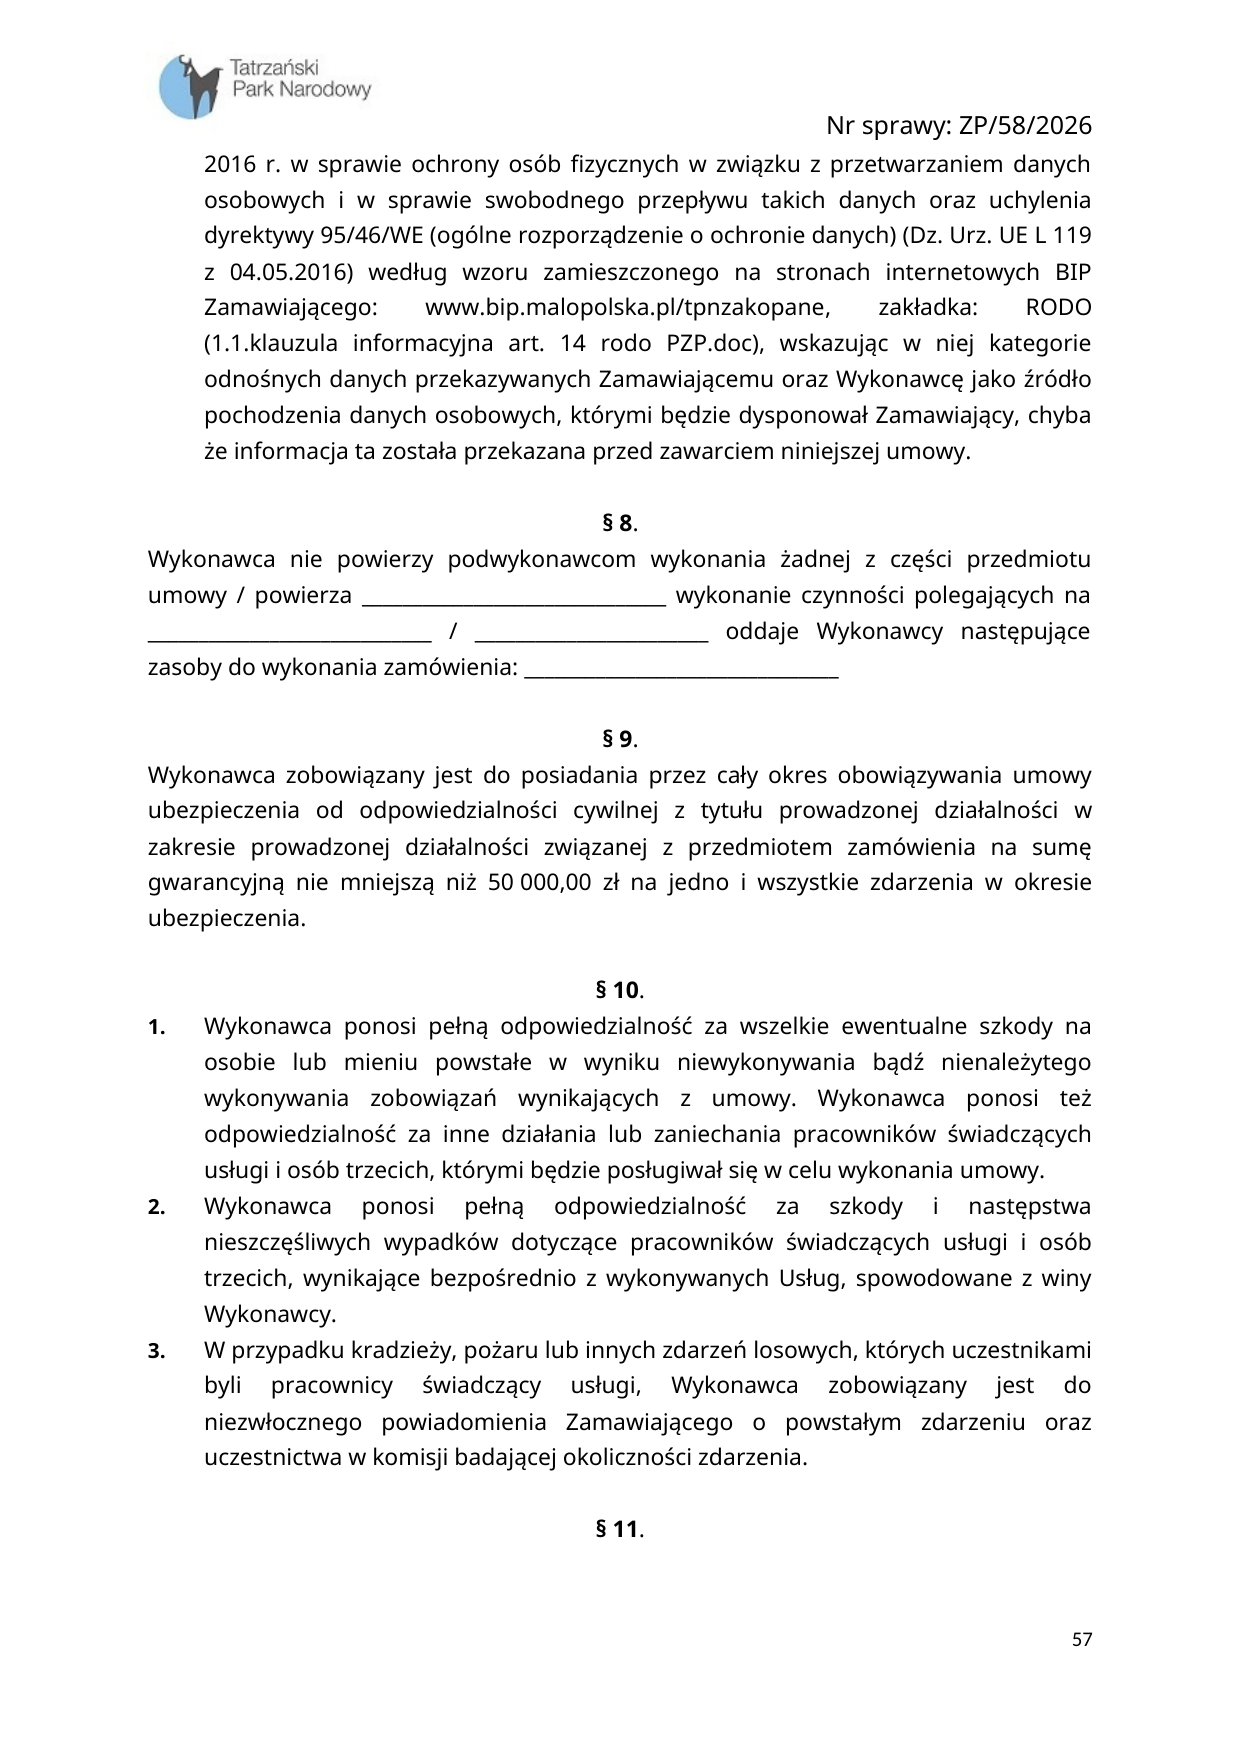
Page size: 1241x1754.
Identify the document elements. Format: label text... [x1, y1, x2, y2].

text § 8. [148, 507, 1093, 538]
list W przypadku kradzieży, pożaru lub innych zdarzeń losowych, których uczestnikami byli pracownicy świadczący usługi, Wykonawca zobowiązany jest do niezwłocznego powiadomienia Zamawiającego o powstałym zdarzeniu oraz uczestnictwa w komisji badającej okoliczności zdarzenia. [148, 1333, 1093, 1473]
list Wykonawca ponosi pełną odpowiedzialność za wszelkie ewentualne szkody na osobie lub mieniu powstałe w wyniku niewykonywania bądź nienależytego wykonywania zobowiązań wynikających z umowy. Wykonawca ponosi też odpowiedzialność za inne działania lub zaniechania pracowników świadczących usługi i osób trzecich, którymi będzie posługiwał się w celu wykonania umowy. [148, 1010, 1093, 1185]
list Wykonawca ponosi pełną odpowiedzialność za szkody i następstwa nieszczęśliwych wypadków dotyczące pracowników świadczących usługi i osób trzecich, wynikające bezpośrednio z wykonywanych Usług, spowodowane z winy Wykonawcy. [148, 1190, 1093, 1329]
text § 11. [148, 1513, 1093, 1544]
text § 10. [148, 974, 1093, 1005]
text Wykonawca zobowiązany jest do posiadania przez cały okres obowiązywania umowy ubezpieczenia od odpowiedzialności cywilnej z tytułu prowadzonej działalności w zakresie prowadzonej działalności związanej z przedmiotem zamówienia na sumę gwarancyjną nie mniejszą niż 50 000,00 zł na jedno i wszystkie zdarzenia w okresie ubezpieczenia. [148, 758, 1093, 933]
picture [125, 9, 408, 146]
text Wykonawca nie powierzy podwykonawcom wykonania żadnej z części przedmiotu umowy / powierza ______________________________ wykonanie czynności polegających na ____________________________ / _______________________ oddaje Wykonawcy następujące zasoby do wykonania zamówienia: _______________________________ [148, 543, 1093, 682]
text § 9. [148, 723, 1093, 754]
